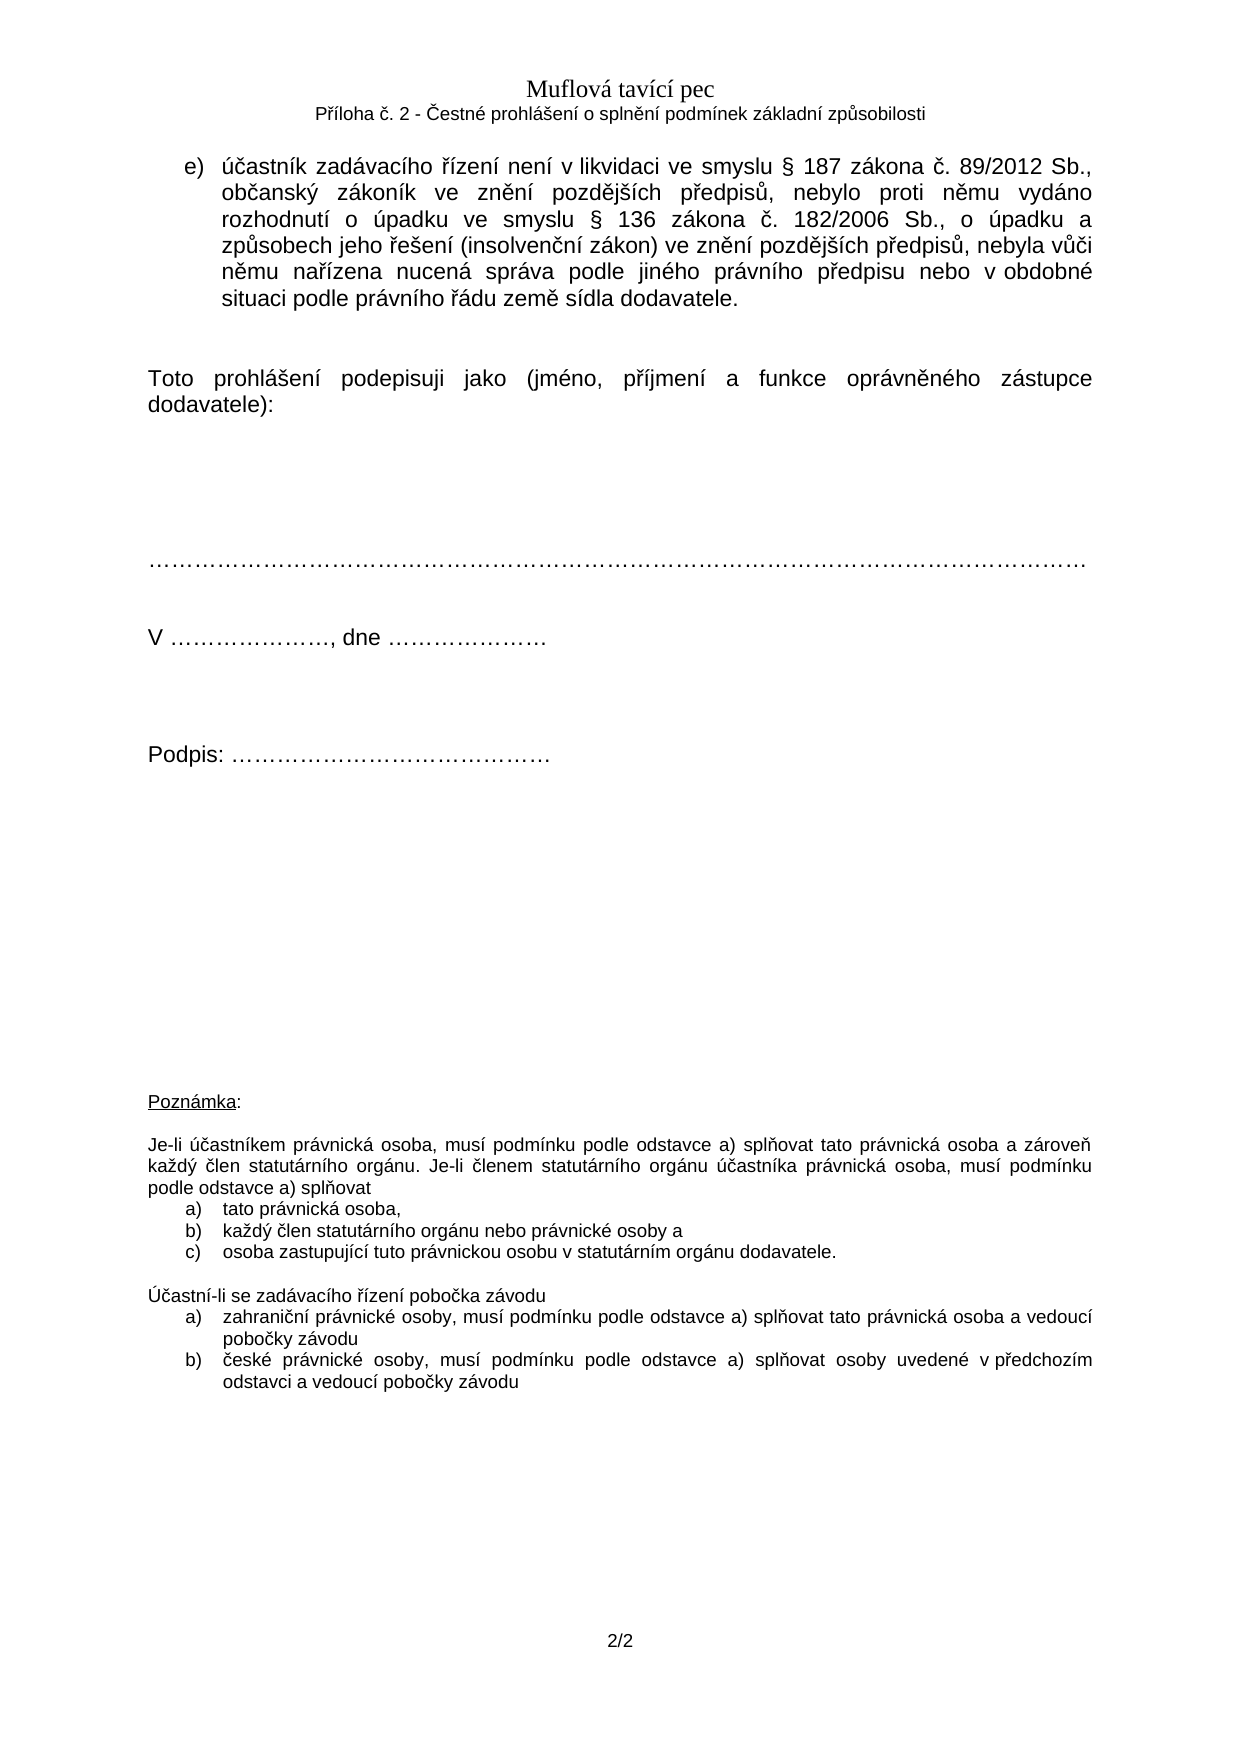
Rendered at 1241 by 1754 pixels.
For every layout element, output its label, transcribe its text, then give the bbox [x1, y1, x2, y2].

list účastník zadávacího řízení není v likvidaci ve smyslu § 187 zákona č. 89/2012 Sb., občanský zákoník ve znění pozdějších předpisů, nebylo proti němu vydáno rozhodnutí o úpadku ve smyslu § 136 zákona č. 182/2006 Sb., o úpadku a způsobech jeho řešení (insolvenční zákon) ve znění pozdějších předpisů, nebyla vůči němu nařízena nucená správa podle jiného právního předpisu nebo v obdobné situaci podle právního řádu země sídla dodavatele. [184, 153, 1093, 311]
text Je-li účastníkem právnická osoba, musí podmínku podle odstavce a) splňovat tato právnická osoba a zároveň každý člen statutárního orgánu. Je-li členem statutárního orgánu účastníka právnická osoba, musí podmínku podle odstavce a) splňovat [148, 1133, 1093, 1198]
text V …………………, dne ………………… [148, 624, 1093, 651]
text Podpis: …………………………………… [148, 741, 1093, 767]
text Poznámka: [148, 1090, 1093, 1112]
list každý člen statutárního orgánu nebo právnické osoby a [185, 1220, 1093, 1241]
text …………………………………………………………………………………………………………… [148, 546, 1093, 573]
list české právnické osoby, musí podmínku podle odstavce a) splňovat osoby uvedené v předchozím odstavci a vedoucí pobočky závodu [185, 1349, 1093, 1392]
text Toto prohlášení podepisuji jako (jméno, příjmení a funkce oprávněného zástupce dodavatele): [148, 365, 1093, 417]
text Účastní-li se zadávacího řízení pobočka závodu [148, 1284, 1093, 1306]
list zahraniční právnické osoby, musí podmínku podle odstavce a) splňovat tato právnická osoba a vedoucí pobočky závodu [185, 1306, 1093, 1349]
list osoba zastupující tuto právnickou osobu v statutárním orgánu dodavatele. [185, 1241, 1093, 1263]
list tato právnická osoba, [185, 1198, 1093, 1220]
